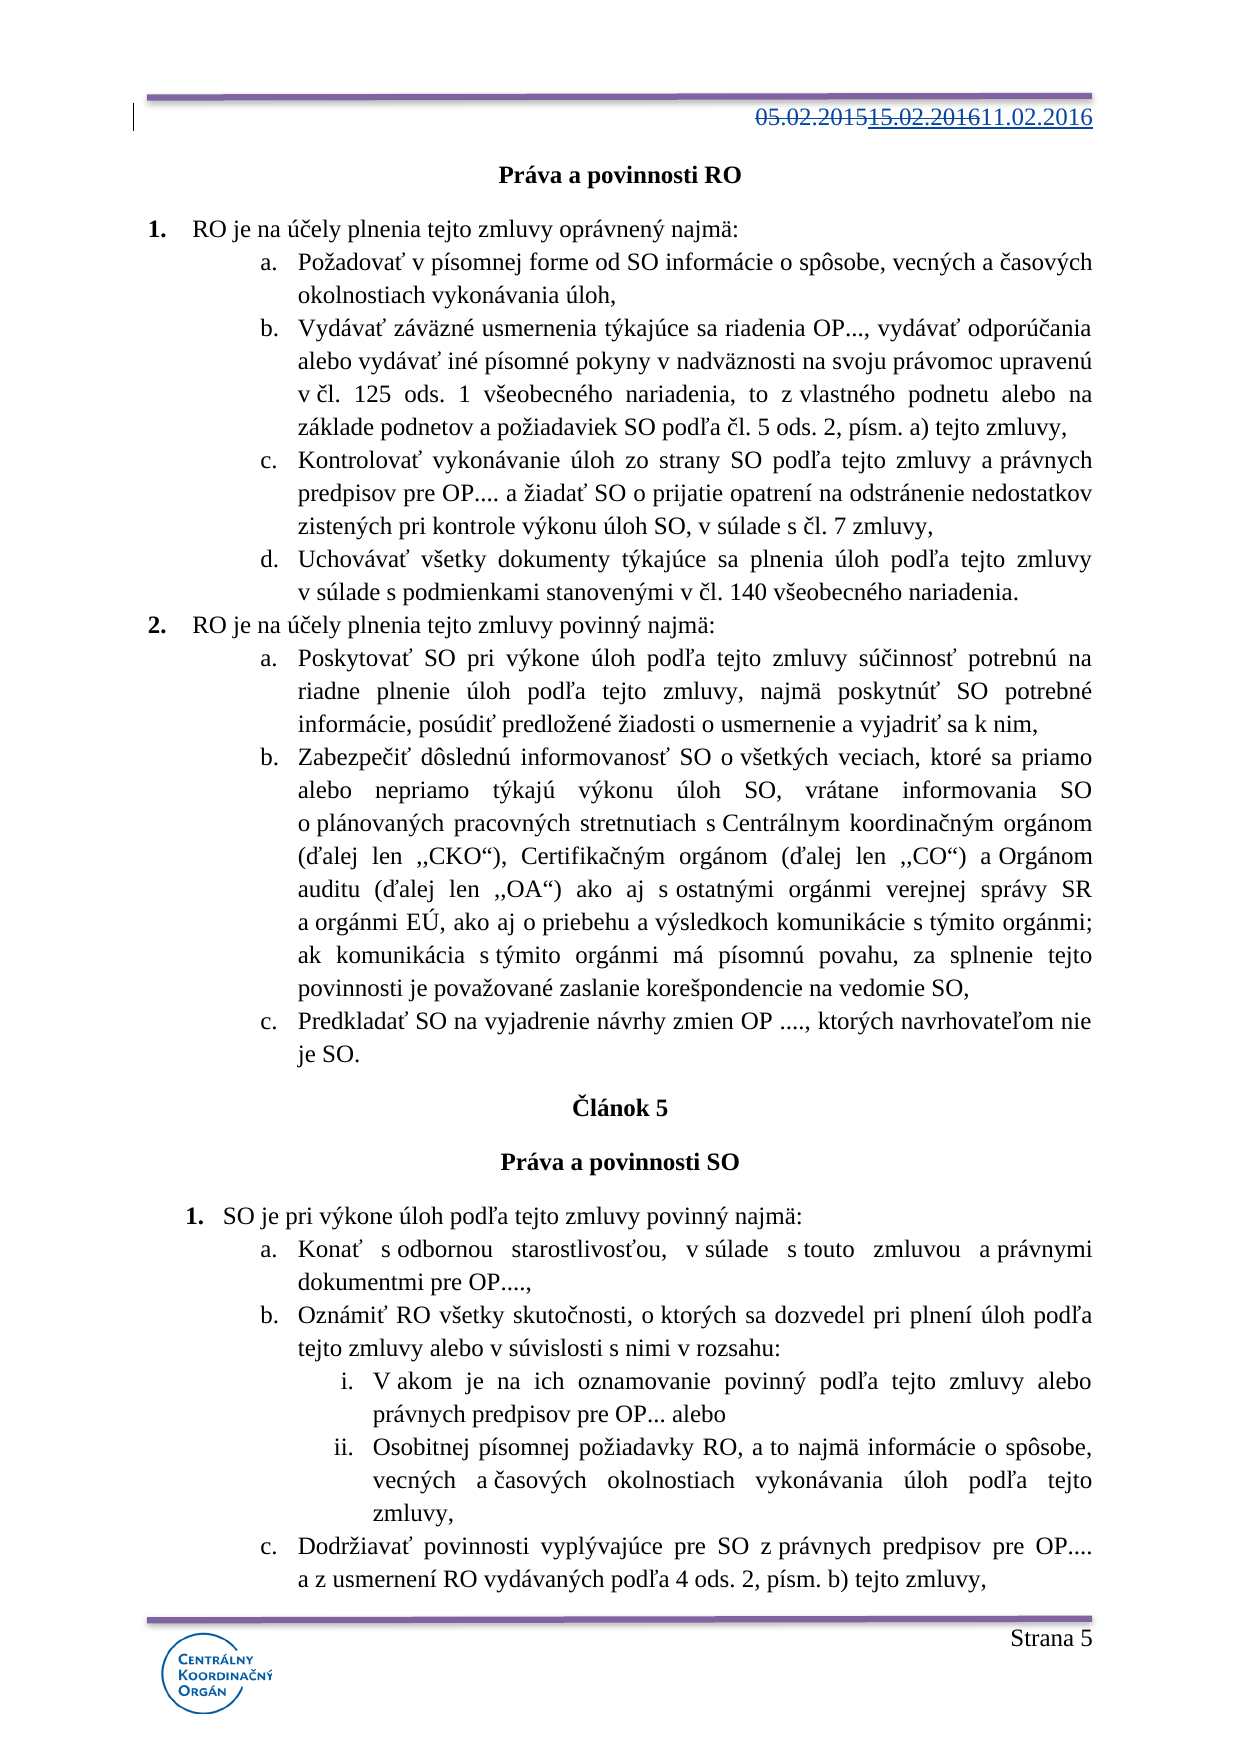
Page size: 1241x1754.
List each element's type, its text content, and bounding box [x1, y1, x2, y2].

list Oznámiť RO všetky skutočnosti, o ktorých sa dozvedel pri plnení úloh podľa tejto zmluvy alebo v súvislosti s nimi v rozsahu: [260, 1300, 1093, 1362]
list Konať s odbornou starostlivosťou, v súlade s touto zmluvou a právnymi dokumentmi pre OP...., [260, 1234, 1093, 1296]
list RO je na účely plnenia tejto zmluvy povinný najmä: [148, 610, 1093, 639]
list Požadovať v písomnej forme od SO informácie o spôsobe, vecných a časových okolnostiach vykonávania úloh, [260, 247, 1093, 309]
list Predkladať SO na vyjadrenie návrhy zmien OP ...., ktorých navrhovateľom nie je SO. [260, 1006, 1093, 1068]
text Práva a povinnosti SO [148, 1147, 1093, 1176]
list V akom je na ich oznamovanie povinný podľa tejto zmluvy alebo právnych predpisov pre OP... alebo [354, 1366, 1093, 1428]
picture [159, 1631, 272, 1713]
text Práva a povinnosti RO [148, 160, 1093, 189]
list Kontrolovať vykonávanie úloh zo strany SO podľa tejto zmluvy a právnych predpisov pre OP.... a žiadať SO o prijatie opatrení na odstránenie nedostatkov zistených pri kontrole výkonu úloh SO, v súlade s čl. 7 zmluvy, [260, 445, 1093, 540]
list Poskytovať SO pri výkone úloh podľa tejto zmluvy súčinnosť potrebnú na riadne plnenie úloh podľa tejto zmluvy, najmä poskytnúť SO potrebné informácie, posúdiť predložené žiadosti o usmernenie a vyjadriť sa k nim, [260, 643, 1093, 738]
list Zabezpečiť dôslednú informovanosť SO o všetkých veciach, ktoré sa priamo alebo nepriamo týkajú výkonu úloh SO, vrátane informovania SO o plánovaných pracovných stretnutiach s Centrálnym koordinačným orgánom (ďalej len ,,CKO“), Certifikačným orgánom (ďalej len ,,CO“) a Orgánom auditu (ďalej len ,,OA“) ako aj s ostatnými orgánmi verejnej správy SR a orgánmi EÚ, ako aj o priebehu a výsledkoch komunikácie s týmito orgánmi; ak komunikácia s týmito orgánmi má písomnú povahu, za splnenie tejto povinnosti je považované zaslanie korešpondencie na vedomie SO, [260, 742, 1093, 1002]
text Článok 5 [148, 1093, 1093, 1122]
list Vydávať záväzné usmernenia týkajúce sa riadenia OP..., vydávať odporúčania alebo vydávať iné písomné pokyny v nadväznosti na svoju právomoc upravenú v čl. 125 ods. 1 všeobecného nariadenia, to z vlastného podnetu alebo na základe podnetov a požiadaviek SO podľa čl. 5 ods. 2, písm. a) tejto zmluvy, [260, 313, 1093, 441]
list Osobitnej písomnej požiadavky RO, a to najmä informácie o spôsobe, vecných a časových okolnostiach vykonávania úloh podľa tejto zmluvy, [354, 1432, 1093, 1527]
list Dodržiavať povinnosti vyplývajúce pre SO z právnych predpisov pre OP.... a z usmernení RO vydávaných podľa 4 ods. 2, písm. b) tejto zmluvy, [260, 1531, 1093, 1593]
list RO je na účely plnenia tejto zmluvy oprávnený najmä: [148, 214, 1093, 243]
list SO je pri výkone úloh podľa tejto zmluvy povinný najmä: [185, 1201, 1093, 1230]
list Uchovávať všetky dokumenty týkajúce sa plnenia úloh podľa tejto zmluvy v súlade s podmienkami stanovenými v čl. 140 všeobecného nariadenia. [260, 544, 1093, 606]
